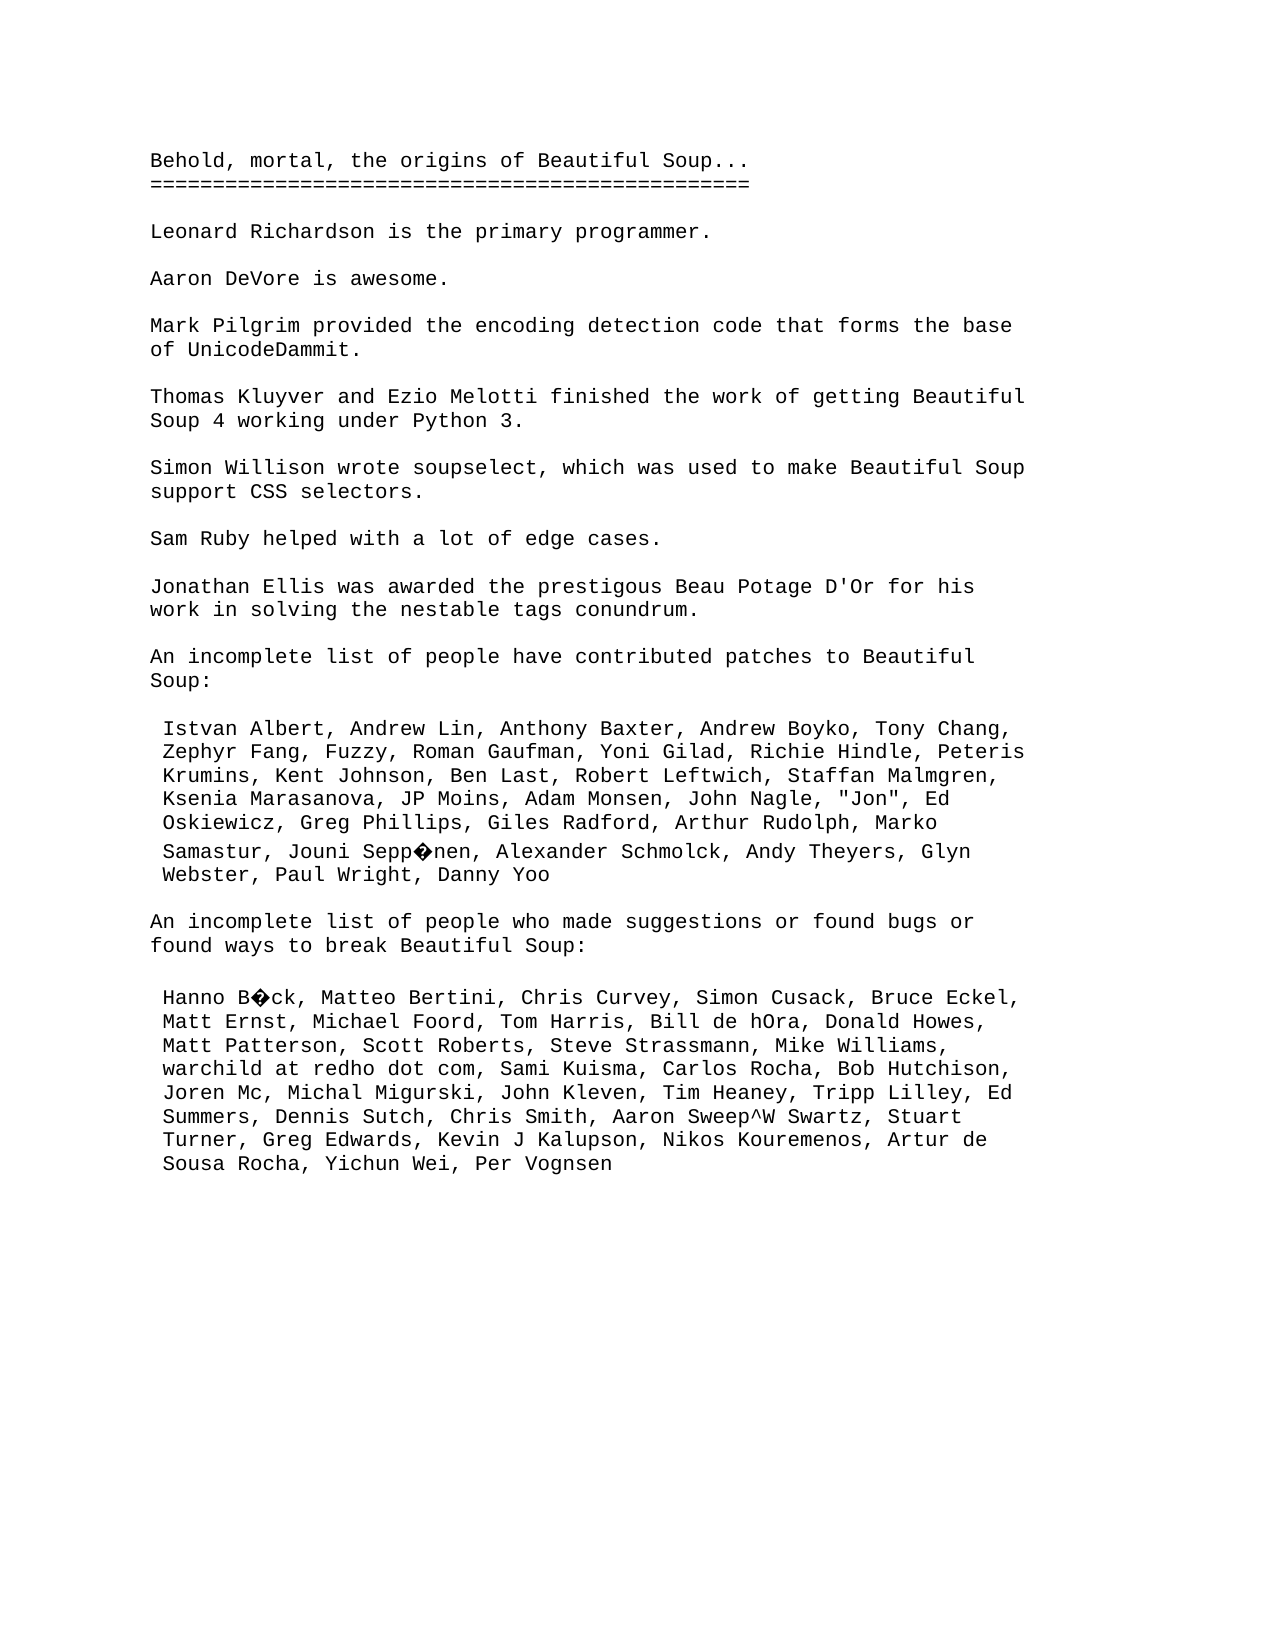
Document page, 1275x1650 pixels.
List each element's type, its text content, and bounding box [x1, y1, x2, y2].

text Oskiewicz, Greg Phillips, Giles Radford, Arthur Rudolph, Marko [150, 812, 1125, 836]
text Matt Patterson, Scott Roberts, Steve Strassmann, Mike Williams, [150, 1035, 1125, 1058]
text Matt Ernst, Michael Foord, Tom Harris, Bill de hOra, Donald Howes, [150, 1011, 1125, 1035]
text Thomas Kluyver and Ezio Melotti finished the work of getting Beautiful [150, 386, 1125, 410]
text Simon Willison wrote soupselect, which was used to make Beautiful Soup [150, 457, 1125, 481]
text Turner, Greg Edwards, Kevin J Kalupson, Nikos Kouremenos, Artur de [150, 1129, 1125, 1153]
text of UnicodeDammit. [150, 339, 1125, 363]
text Aaron DeVore is awesome. [150, 268, 1125, 292]
text Soup: [150, 670, 1125, 694]
text Behold, mortal, the origins of Beautiful Soup... [150, 150, 1125, 174]
text An incomplete list of people who made suggestions or found bugs or [150, 912, 1125, 935]
text Sam Ruby helped with a lot of edge cases. [150, 528, 1125, 552]
text Mark Pilgrim provided the encoding detection code that forms the base [150, 316, 1125, 339]
text Summers, Dennis Sutch, Chris Smith, Aaron Sweep^W Swartz, Stuart [150, 1106, 1125, 1129]
text work in solving the nestable tags conundrum. [150, 599, 1125, 623]
text Jonathan Ellis was awarded the prestigous Beau Potage D'Or for his [150, 576, 1125, 599]
text Soup 4 working under Python 3. [150, 410, 1125, 434]
text Ksenia Marasanova, JP Moins, Adam Monsen, John Nagle, "Jon", Ed [150, 788, 1125, 812]
text Istvan Albert, Andrew Lin, Anthony Baxter, Andrew Boyko, Tony Chang, [150, 717, 1125, 741]
text Zephyr Fang, Fuzzy, Roman Gaufman, Yoni Gilad, Richie Hindle, Peteris [150, 741, 1125, 765]
text Webster, Paul Wright, Danny Yoo [150, 864, 1125, 888]
text ================================================ [150, 174, 1125, 197]
text Leonard Richardson is the primary programmer. [150, 221, 1125, 244]
text Sousa Rocha, Yichun Wei, Per Vognsen [150, 1153, 1125, 1177]
text Hanno B�ck, Matteo Bertini, Chris Curvey, Simon Cusack, Bruce Eckel, [150, 982, 1125, 1011]
text found ways to break Beautiful Soup: [150, 935, 1125, 959]
text Joren Mc, Michal Migurski, John Kleven, Tim Heaney, Tripp Lilley, Ed [150, 1082, 1125, 1106]
text support CSS selectors. [150, 481, 1125, 505]
text Krumins, Kent Johnson, Ben Last, Robert Leftwich, Staffan Malmgren, [150, 765, 1125, 788]
text An incomplete list of people have contributed patches to Beautiful [150, 647, 1125, 670]
text Samastur, Jouni Sepp�nen, Alexander Schmolck, Andy Theyers, Glyn [150, 836, 1125, 864]
text warchild at redho dot com, Sami Kuisma, Carlos Rocha, Bob Hutchison, [150, 1058, 1125, 1082]
